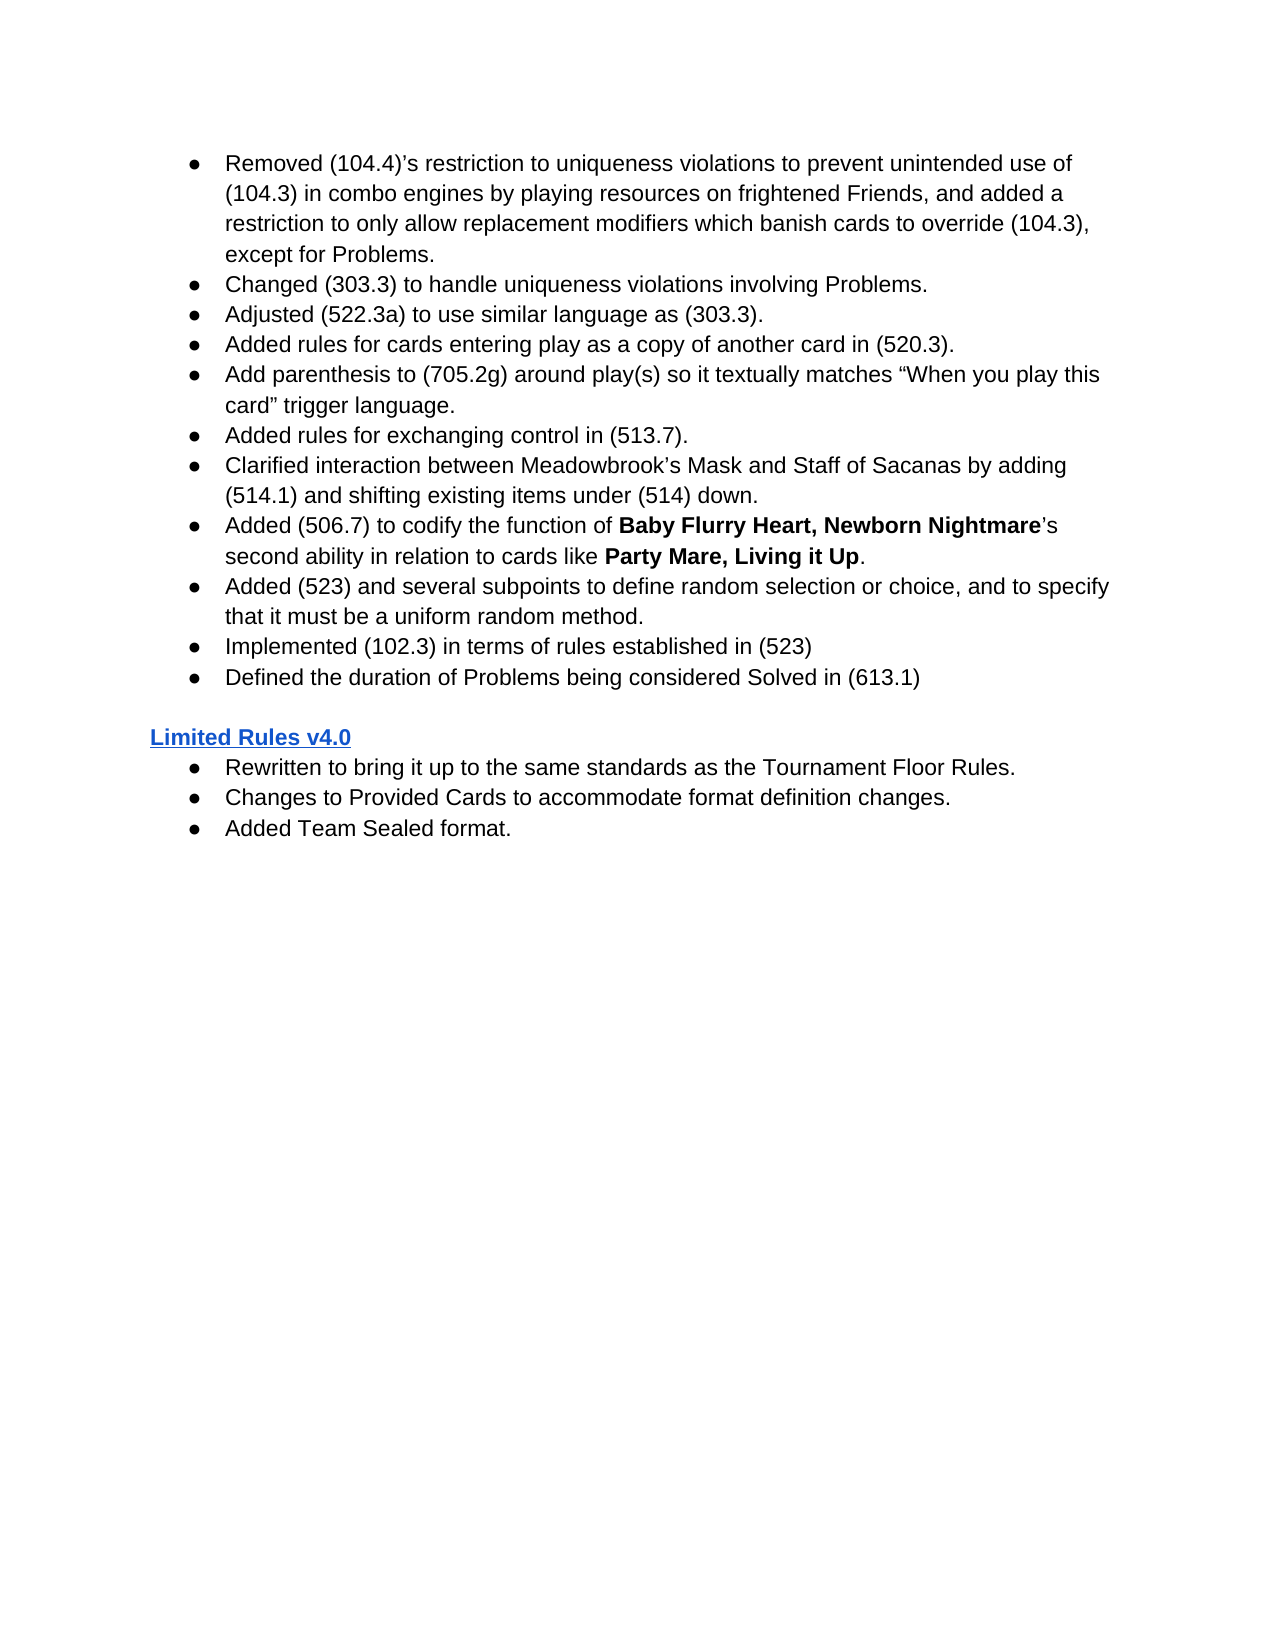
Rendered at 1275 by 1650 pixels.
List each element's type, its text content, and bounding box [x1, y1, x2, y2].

list Add parenthesis to (705.2g) around play(s) so it textually matches “When you play this card” trigger language. [187, 361, 1125, 418]
list Added (523) and several subpoints to define random selection or choice, and to specify that it must be a uniform random method. [187, 573, 1125, 629]
list Defined the duration of Problems being considered Solved in (613.1) [187, 663, 1125, 690]
list Adjusted (522.3a) to use similar language as (303.3). [187, 301, 1125, 327]
list Added rules for cards entering play as a copy of another card in (520.3). [187, 331, 1125, 358]
list Added (506.7) to codify the function of Baby Flurry Heart, Newborn Nightmare’s second ability in relation to cards like Party Mare, Living it Up. [187, 512, 1125, 569]
list Changed (303.3) to handle uniqueness violations involving Problems. [187, 271, 1125, 297]
list Changes to Provided Cards to accommodate format definition changes. [187, 784, 1125, 811]
list Clarified interaction between Meadowbrook’s Mask and Staff of Sacanas by adding (514.1) and shifting existing items under (514) down. [187, 452, 1125, 509]
text Limited Rules v4.0 [150, 724, 1125, 750]
list Added Team Sealed format. [187, 814, 1125, 901]
list Implemented (102.3) in terms of rules established in (523) [187, 633, 1125, 660]
list Removed (104.4)’s restriction to uniqueness violations to prevent unintended use of (104.3) in combo engines by playing resources on frightened Friends, and added a restriction to only allow replacement modifiers which banish cards to override (104.3), except for Problems. [187, 150, 1125, 267]
list Added rules for exchanging control in (513.7). [187, 422, 1125, 448]
list Rewritten to bring it up to the same standards as the Tournament Floor Rules. [187, 754, 1125, 781]
